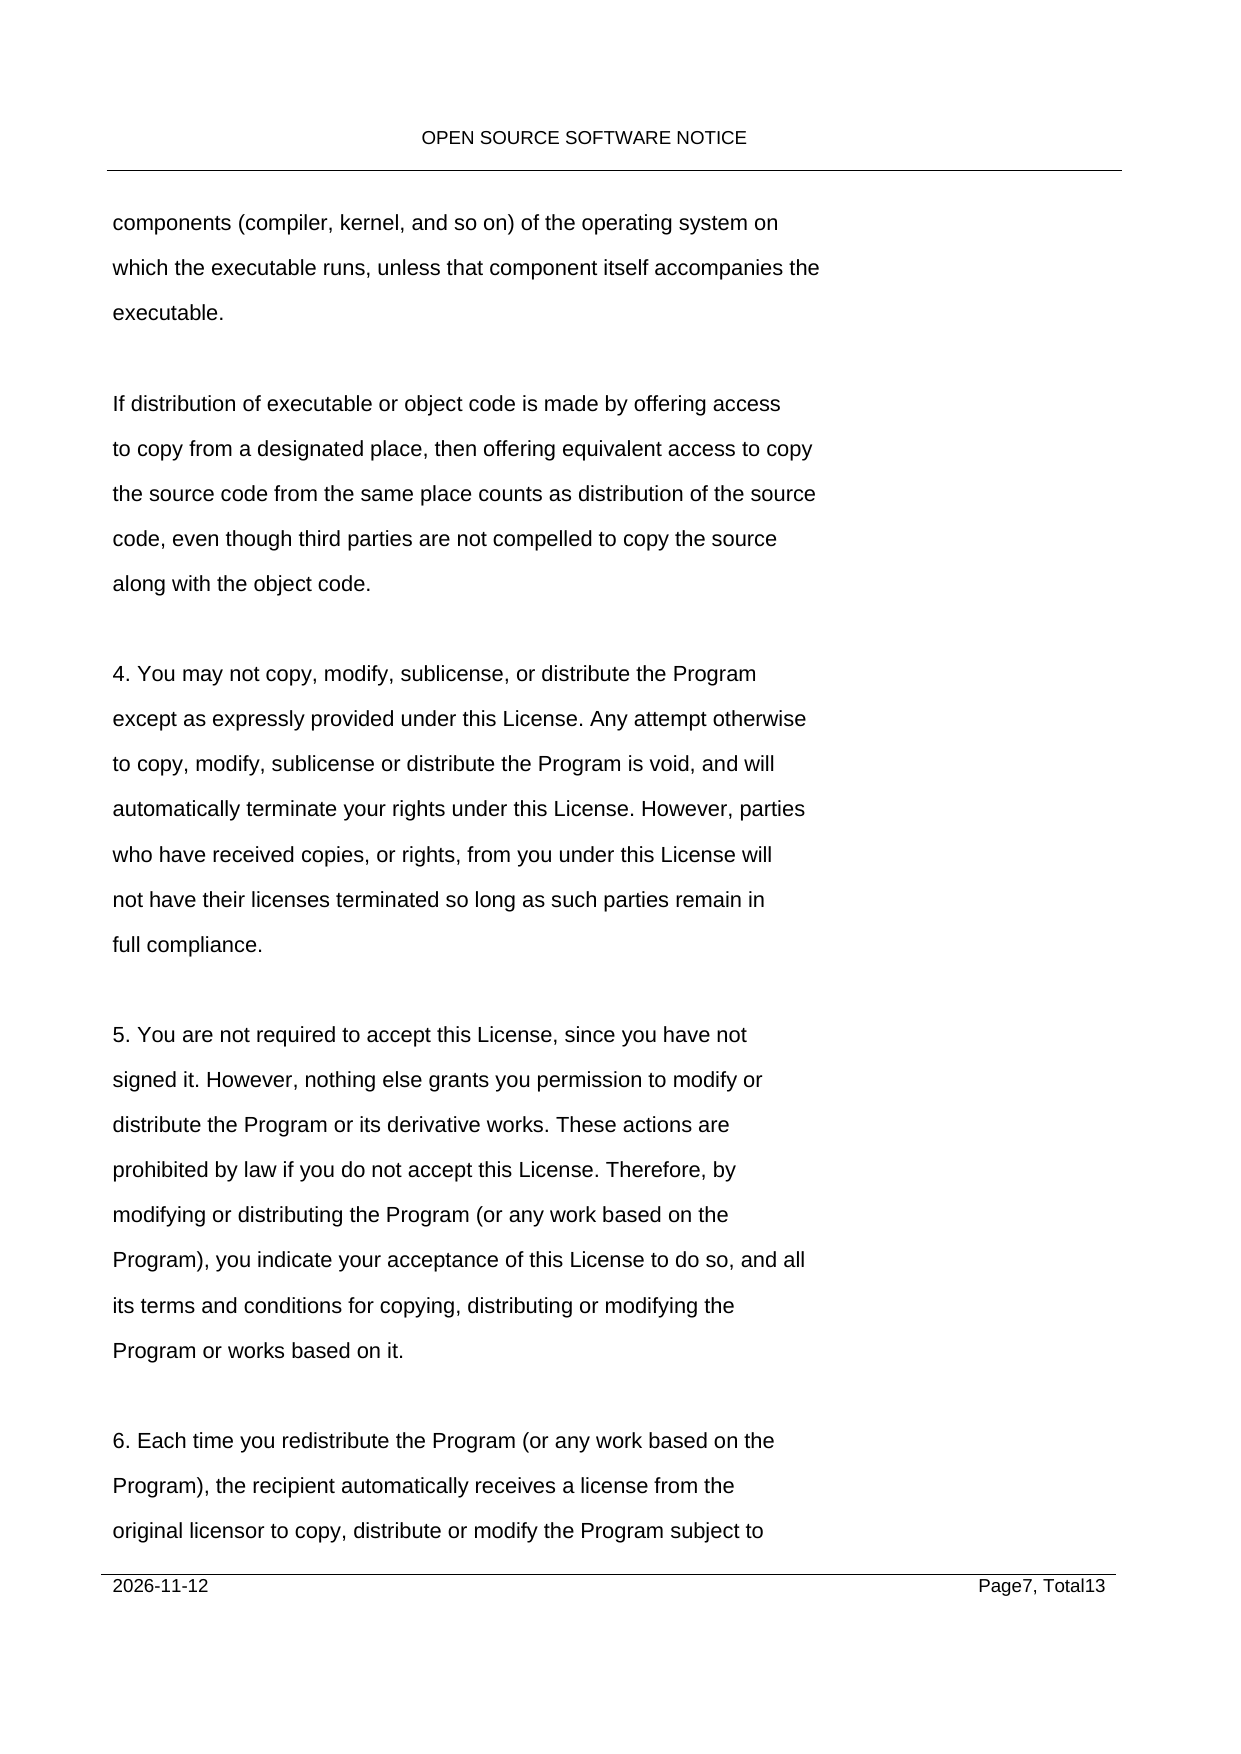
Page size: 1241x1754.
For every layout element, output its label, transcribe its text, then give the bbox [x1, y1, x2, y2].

text Program), the recipient automatically receives a license from the [112, 1469, 1128, 1502]
text distribute the Program or its derivative works. These actions are [112, 1108, 1128, 1141]
text components (compiler, kernel, and so on) of the operating system on [112, 206, 1128, 239]
text along with the object code. [112, 567, 1128, 600]
text the source code from the same place counts as distribution of the source [112, 477, 1128, 509]
text prohibited by law if you do not accept this License. Therefore, by [112, 1153, 1128, 1186]
text code, even though third parties are not compelled to copy the source [112, 522, 1128, 554]
text to copy, modify, sublicense or distribute the Program is void, and will [112, 748, 1128, 780]
text 4. You may not copy, modify, sublicense, or distribute the Program [112, 657, 1128, 690]
text except as expressly provided under this License. Any attempt otherwise [112, 702, 1128, 735]
text Program), you indicate your acceptance of this License to do so, and all [112, 1244, 1128, 1276]
text modifying or distributing the Program (or any work based on the [112, 1199, 1128, 1231]
text executable. [112, 297, 1128, 329]
text who have received copies, or rights, from you under this License will [112, 838, 1128, 870]
text full compliance. [112, 928, 1128, 961]
text its terms and conditions for copying, distributing or modifying the [112, 1289, 1128, 1321]
text not have their licenses terminated so long as such parties remain in [112, 883, 1128, 915]
text automatically terminate your rights under this License. However, parties [112, 793, 1128, 825]
text original licensor to copy, distribute or modify the Program subject to [112, 1514, 1128, 1547]
text 6. Each time you redistribute the Program (or any work based on the [112, 1424, 1128, 1457]
text which the executable runs, unless that component itself accompanies the [112, 251, 1128, 284]
text 5. You are not required to accept this License, since you have not [112, 1018, 1128, 1051]
text Program or works based on it. [112, 1334, 1128, 1366]
text If distribution of executable or object code is made by offering access [112, 387, 1128, 419]
text to copy from a designated place, then offering equivalent access to copy [112, 432, 1128, 464]
text signed it. However, nothing else grants you permission to modify or [112, 1063, 1128, 1096]
